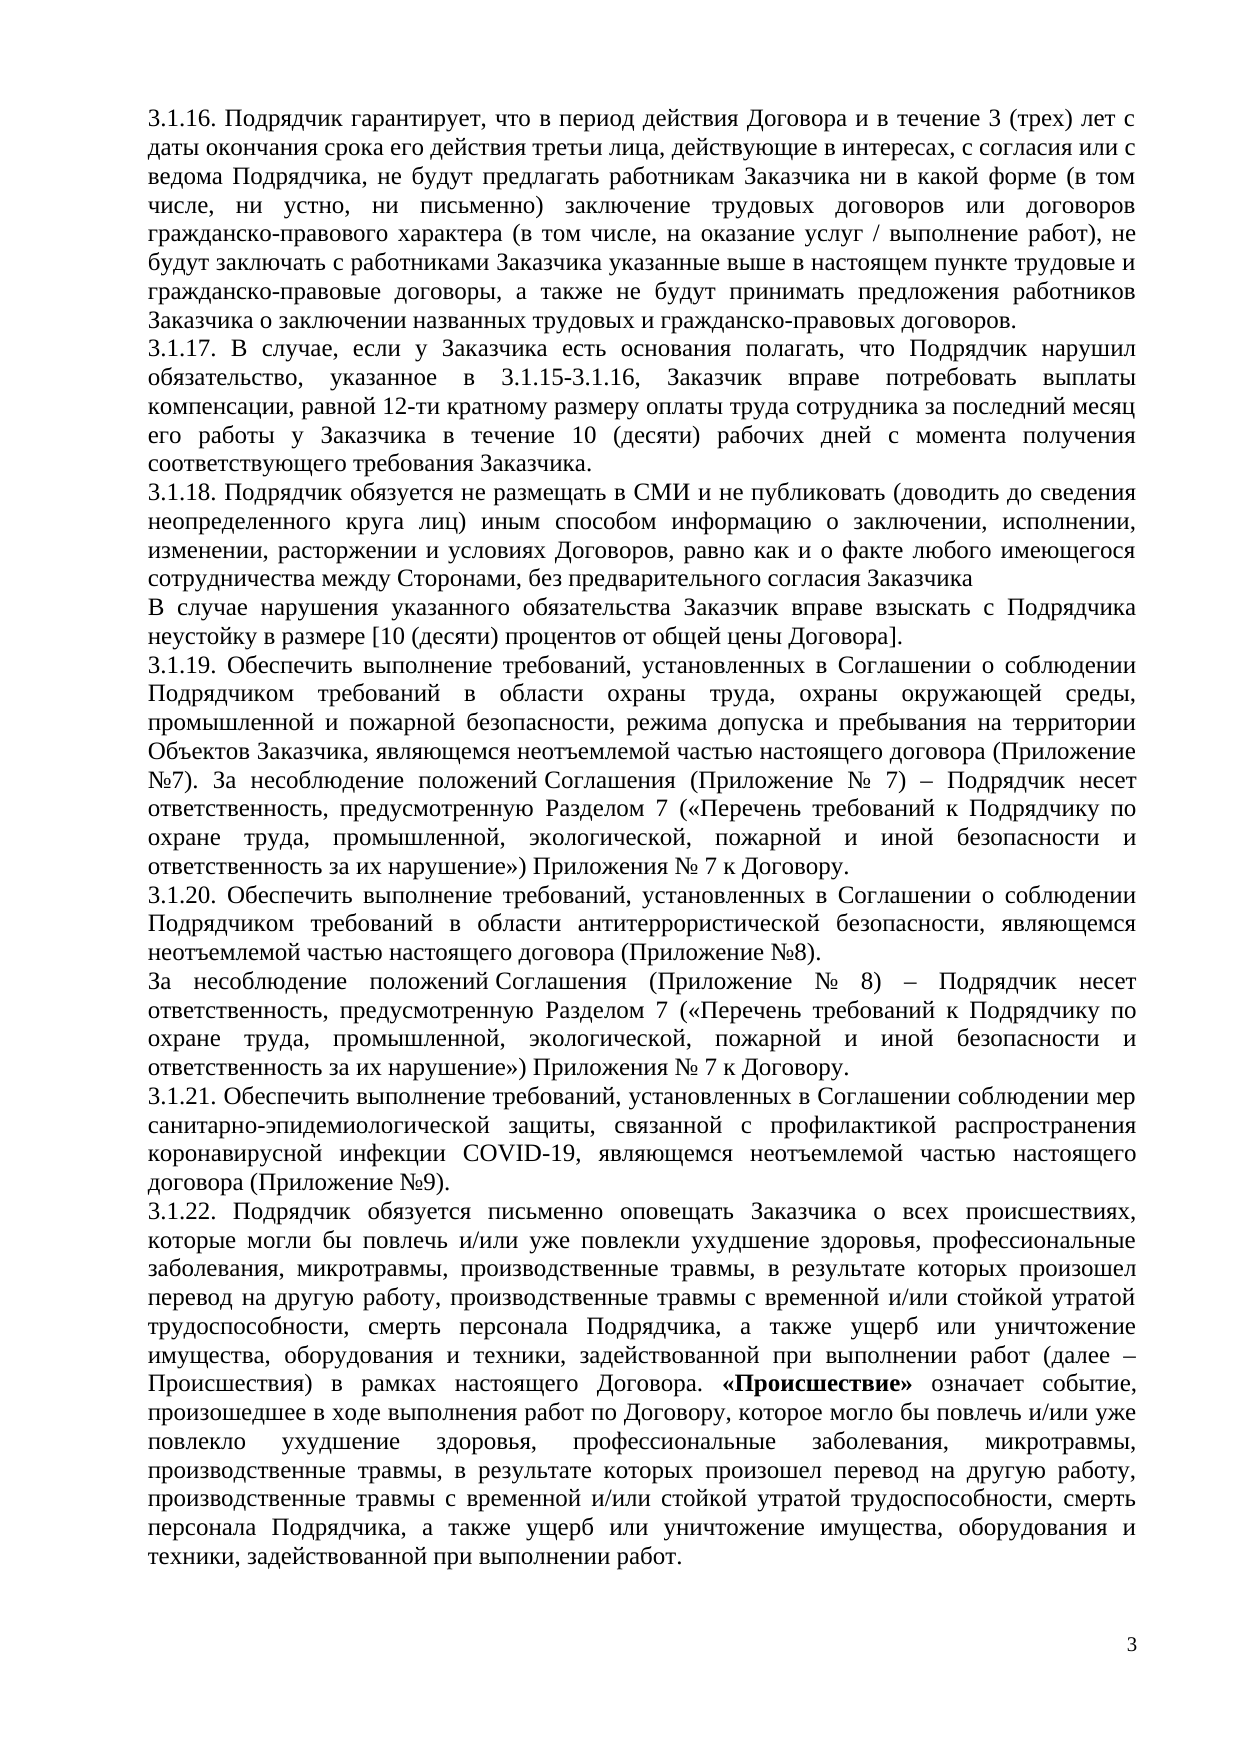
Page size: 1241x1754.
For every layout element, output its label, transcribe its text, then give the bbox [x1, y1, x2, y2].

text В случае нарушения указанного обязательства Заказчик вправе взыскать с Подрядчика неустойку в размере [10 (десяти) процентов от общей цены Договора]. [148, 592, 1137, 650]
text 3.1.21. Обеспечить выполнение требований, установленных в Соглашении соблюдении мер санитарно-эпидемиологической защиты, связанной с профилактикой распространения коронавирусной инфекции COVID-19, являющемся неотъемлемой частью настоящего договора (Приложение №9). [148, 1081, 1137, 1196]
text 3.1.20. Обеспечить выполнение требований, установленных в Соглашении о соблюдении Подрядчиком требований в области антитеррористической безопасности, являющемся неотъемлемой частью настоящего договора (Приложение №8). [148, 880, 1137, 966]
text За несоблюдение положений Соглашения (Приложение № 8) – Подрядчик несет ответственность, предусмотренную Разделом 7 («Перечень требований к Подрядчику по охране труда, промышленной, экологической, пожарной и иной безопасности и ответственность за их нарушение») Приложения № 7 к Договору. [148, 966, 1137, 1081]
text 3.1.16. Подрядчик гарантирует, что в период действия Договора и в течение 3 (трех) лет с даты окончания срока его действия третьи лица, действующие в интересах, с согласия или с ведома Подрядчика, не будут предлагать работникам Заказчика ни в какой форме (в том числе, ни устно, ни письменно) заключение трудовых договоров или договоров гражданско-правового характера (в том числе, на оказание услуг / выполнение работ), не будут заключать с работниками Заказчика указанные выше в настоящем пункте трудовые и гражданско-правовые договоры, а также не будут принимать предложения работников Заказчика о заключении названных трудовых и гражданско-правовых договоров. [148, 103, 1137, 333]
text 3.1.19. Обеспечить выполнение требований, установленных в Соглашении о соблюдении Подрядчиком требований в области охраны труда, охраны окружающей среды, промышленной и пожарной безопасности, режима допуска и пребывания на территории Объектов Заказчика, являющемся неотъемлемой частью настоящего договора (Приложение №7). За несоблюдение положений Соглашения (Приложение № 7) – Подрядчик несет ответственность, предусмотренную Разделом 7 («Перечень требований к Подрядчику по охране труда, промышленной, экологической, пожарной и иной безопасности и ответственность за их нарушение») Приложения № 7 к Договору. [148, 650, 1137, 880]
text 3.1.18. Подрядчик обязуется не размещать в СМИ и не публиковать (доводить до сведения неопределенного круга лиц) иным способом информацию о заключении, исполнении, изменении, расторжении и условиях Договоров, равно как и о факте любого имеющегося сотрудничества между Сторонами, без предварительного согласия Заказчика [148, 477, 1137, 592]
text 3.1.17. В случае, если у Заказчика есть основания полагать, что Подрядчик нарушил обязательство, указанное в 3.1.15-3.1.16, Заказчик вправе потребовать выплаты компенсации, равной 12-ти кратному размеру оплаты труда сотрудника за последний месяц его работы у Заказчика в течение 10 (десяти) рабочих дней с момента получения соответствующего требования Заказчика. [148, 333, 1137, 477]
text 3.1.22. Подрядчик обязуется письменно оповещать Заказчика о всех происшествиях, которые могли бы повлечь и/или уже повлекли ухудшение здоровья, профессиональные заболевания, микротравмы, производственные травмы, в результате которых произошел перевод на другую работу, производственные травмы с временной и/или стойкой утратой трудоспособности, смерть персонала Подрядчика, а также ущерб или уничтожение имущества, оборудования и техники, задействованной при выполнении работ (далее – Происшествия) в рамках настоящего Договора. «Происшествие» означает событие, произошедшее в ходе выполнения работ по Договору, которое могло бы повлечь и/или уже повлекло ухудшение здоровья, профессиональные заболевания, микротравмы, производственные травмы, в результате которых произошел перевод на другую работу, производственные травмы с временной и/или стойкой утратой трудоспособности, смерть персонала Подрядчика, а также ущерб или уничтожение имущества, оборудования и техники, задействованной при выполнении работ. [148, 1196, 1137, 1570]
